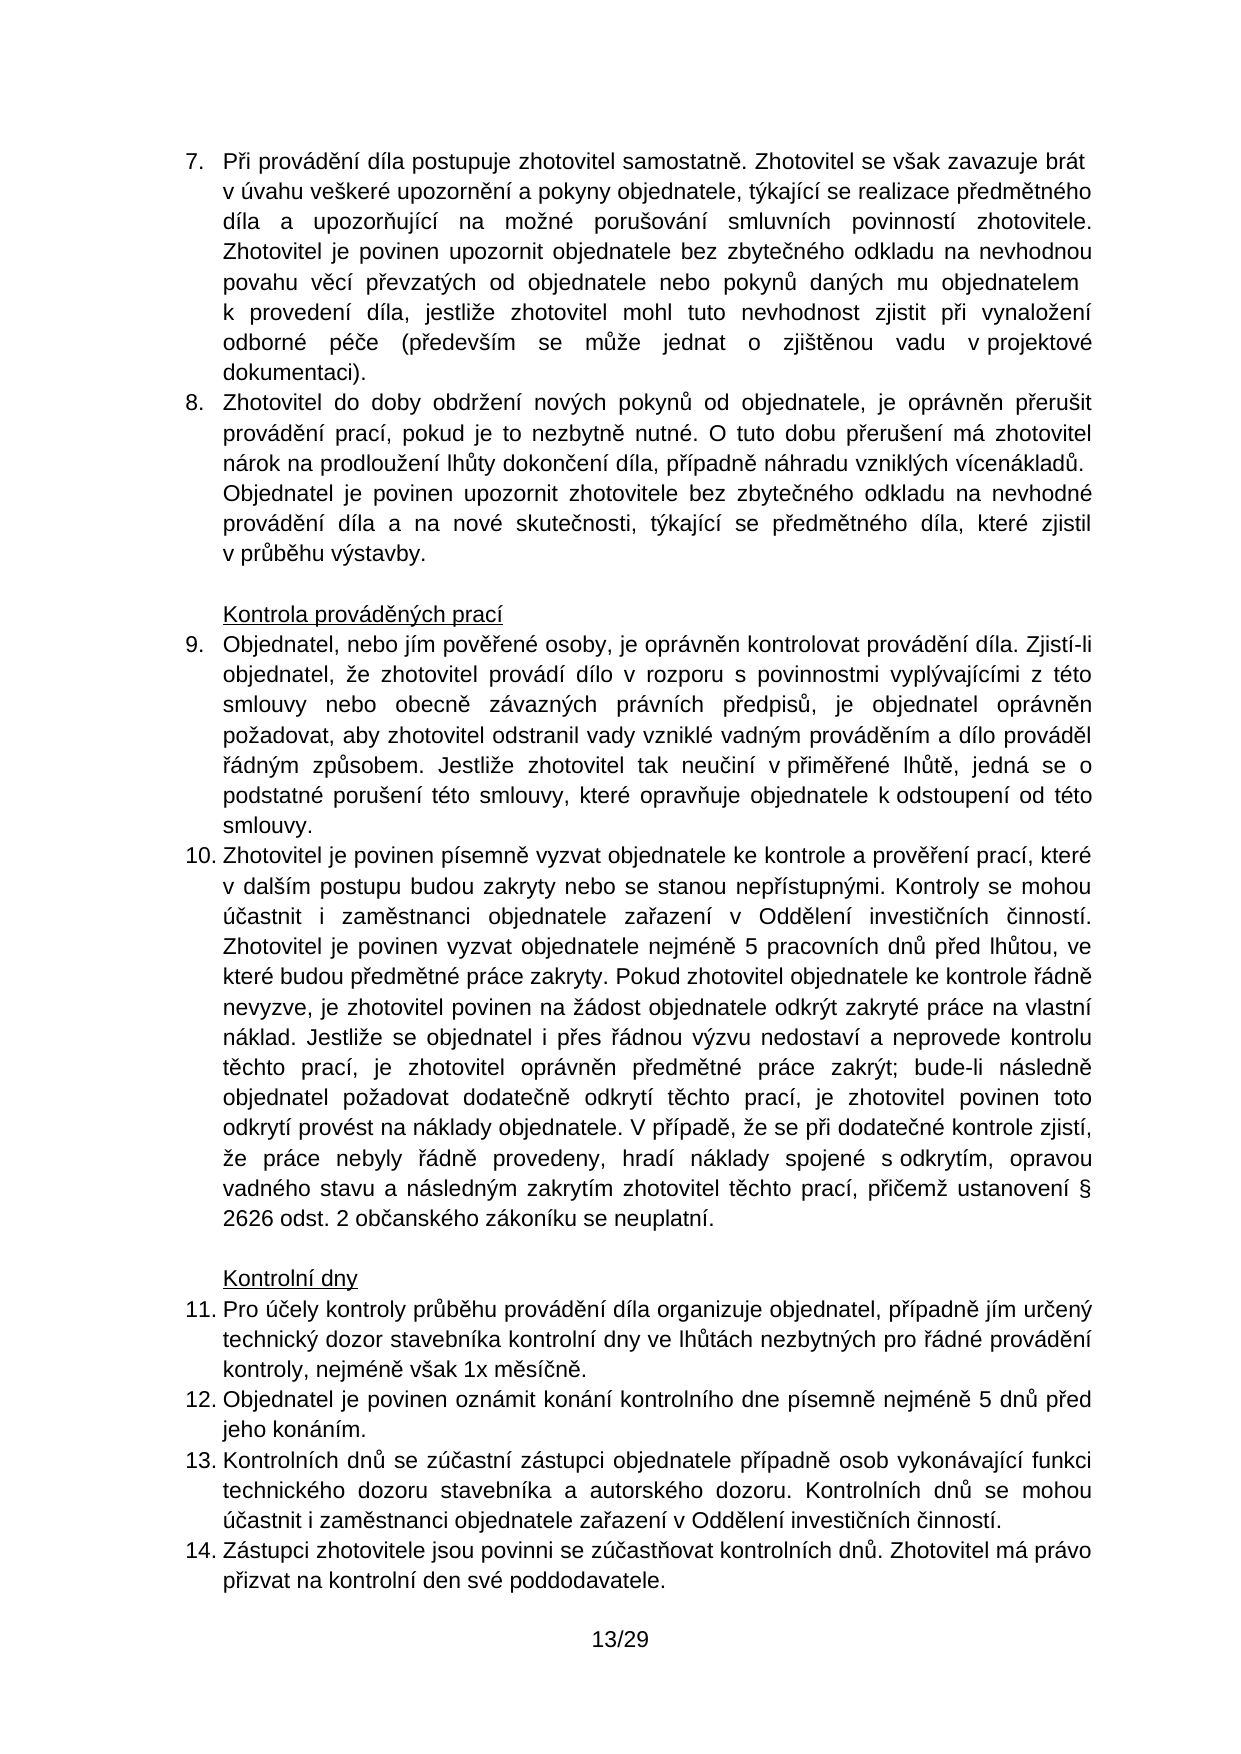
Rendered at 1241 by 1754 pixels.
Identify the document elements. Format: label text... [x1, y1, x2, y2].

list Zástupci zhotovitele jsou povinni se zúčastňovat kontrolních dnů. Zhotovitel má právo přizvat na kontrolní den své poddodavatele. [185, 1537, 1093, 1594]
list Objednatel, nebo jím pověřené osoby, je oprávněn kontrolovat provádění díla. Zjistí-li objednatel, že zhotovitel provádí dílo v rozporu s povinnostmi vyplývajícími z této smlouvy nebo obecně závazných právních předpisů, je objednatel oprávněn požadovat, aby zhotovitel odstranil vady vzniklé vadným prováděním a dílo prováděl řádným způsobem. Jestliže zhotovitel tak neučiní v přiměřené lhůtě, jedná se o podstatné porušení této smlouvy, které opravňuje objednatele k odstoupení od této smlouvy. [185, 631, 1093, 838]
list Zhotovitel do doby obdržení nových pokynů od objednatele, je oprávněn přerušit provádění prací, pokud je to nezbytně nutné. O tuto dobu přerušení má zhotovitel nárok na prodloužení lhůty dokončení díla, případně náhradu vzniklých vícenákladů. Objednatel je povinen upozornit zhotovitele bez zbytečného odkladu na nevhodné provádění díla a na nové skutečnosti, týkající se předmětného díla, které zjistil v průběhu výstavby. [185, 389, 1093, 567]
list Kontrolní dny [223, 1265, 1093, 1292]
list Při provádění díla postupuje zhotovitel samostatně. Zhotovitel se však zavazuje brát v úvahu veškeré upozornění a pokyny objednatele, týkající se realizace předmětného díla a upozorňující na možné porušování smluvních povinností zhotovitele. Zhotovitel je povinen upozornit objednatele bez zbytečného odkladu na nevhodnou povahu věcí převzatých od objednatele nebo pokynů daných mu objednatelem k provedení díla, jestliže zhotovitel mohl tuto nevhodnost zjistit při vynaložení odborné péče (především se může jednat o zjištěnou vadu v projektové dokumentaci). [185, 148, 1093, 385]
list Pro účely kontroly průběhu provádění díla organizuje objednatel, případně jím určený technický dozor stavebníka kontrolní dny ve lhůtách nezbytných pro řádné provádění kontroly, nejméně však 1x měsíčně. [185, 1296, 1093, 1382]
list Kontrola prováděných prací [223, 571, 1093, 627]
list Kontrolních dnů se zúčastní zástupci objednatele případně osob vykonávající funkci technického dozoru stavebníka a autorského dozoru. Kontrolních dnů se mohou účastnit i zaměstnanci objednatele zařazení v Oddělení investičních činností. [185, 1447, 1093, 1533]
list Objednatel je povinen oznámit konání kontrolního dne písemně nejméně 5 dnů před jeho konáním. [185, 1386, 1093, 1443]
list Zhotovitel je povinen písemně vyzvat objednatele ke kontrole a prověření prací, které v dalším postupu budou zakryty nebo se stanou nepřístupnými. Kontroly se mohou účastnit i zaměstnanci objednatele zařazení v Oddělení investičních činností. Zhotovitel je povinen vyzvat objednatele nejméně 5 pracovních dnů před lhůtou, ve které budou předmětné práce zakryty. Pokud zhotovitel objednatele ke kontrole řádně nevyzve, je zhotovitel povinen na žádost objednatele odkrýt zakryté práce na vlastní náklad. Jestliže se objednatel i přes řádnou výzvu nedostaví a neprovede kontrolu těchto prací, je zhotovitel oprávněn předmětné práce zakrýt; bude-li následně objednatel požadovat dodatečně odkrytí těchto prací, je zhotovitel povinen toto odkrytí provést na náklady objednatele. V případě, že se při dodatečné kontrole zjistí, že práce nebyly řádně provedeny, hradí náklady spojené s odkrytím, opravou vadného stavu a následným zakrytím zhotovitel těchto prací, přičemž ustanovení § 2626 odst. 2 občanského zákoníku se neuplatní. [185, 842, 1093, 1231]
